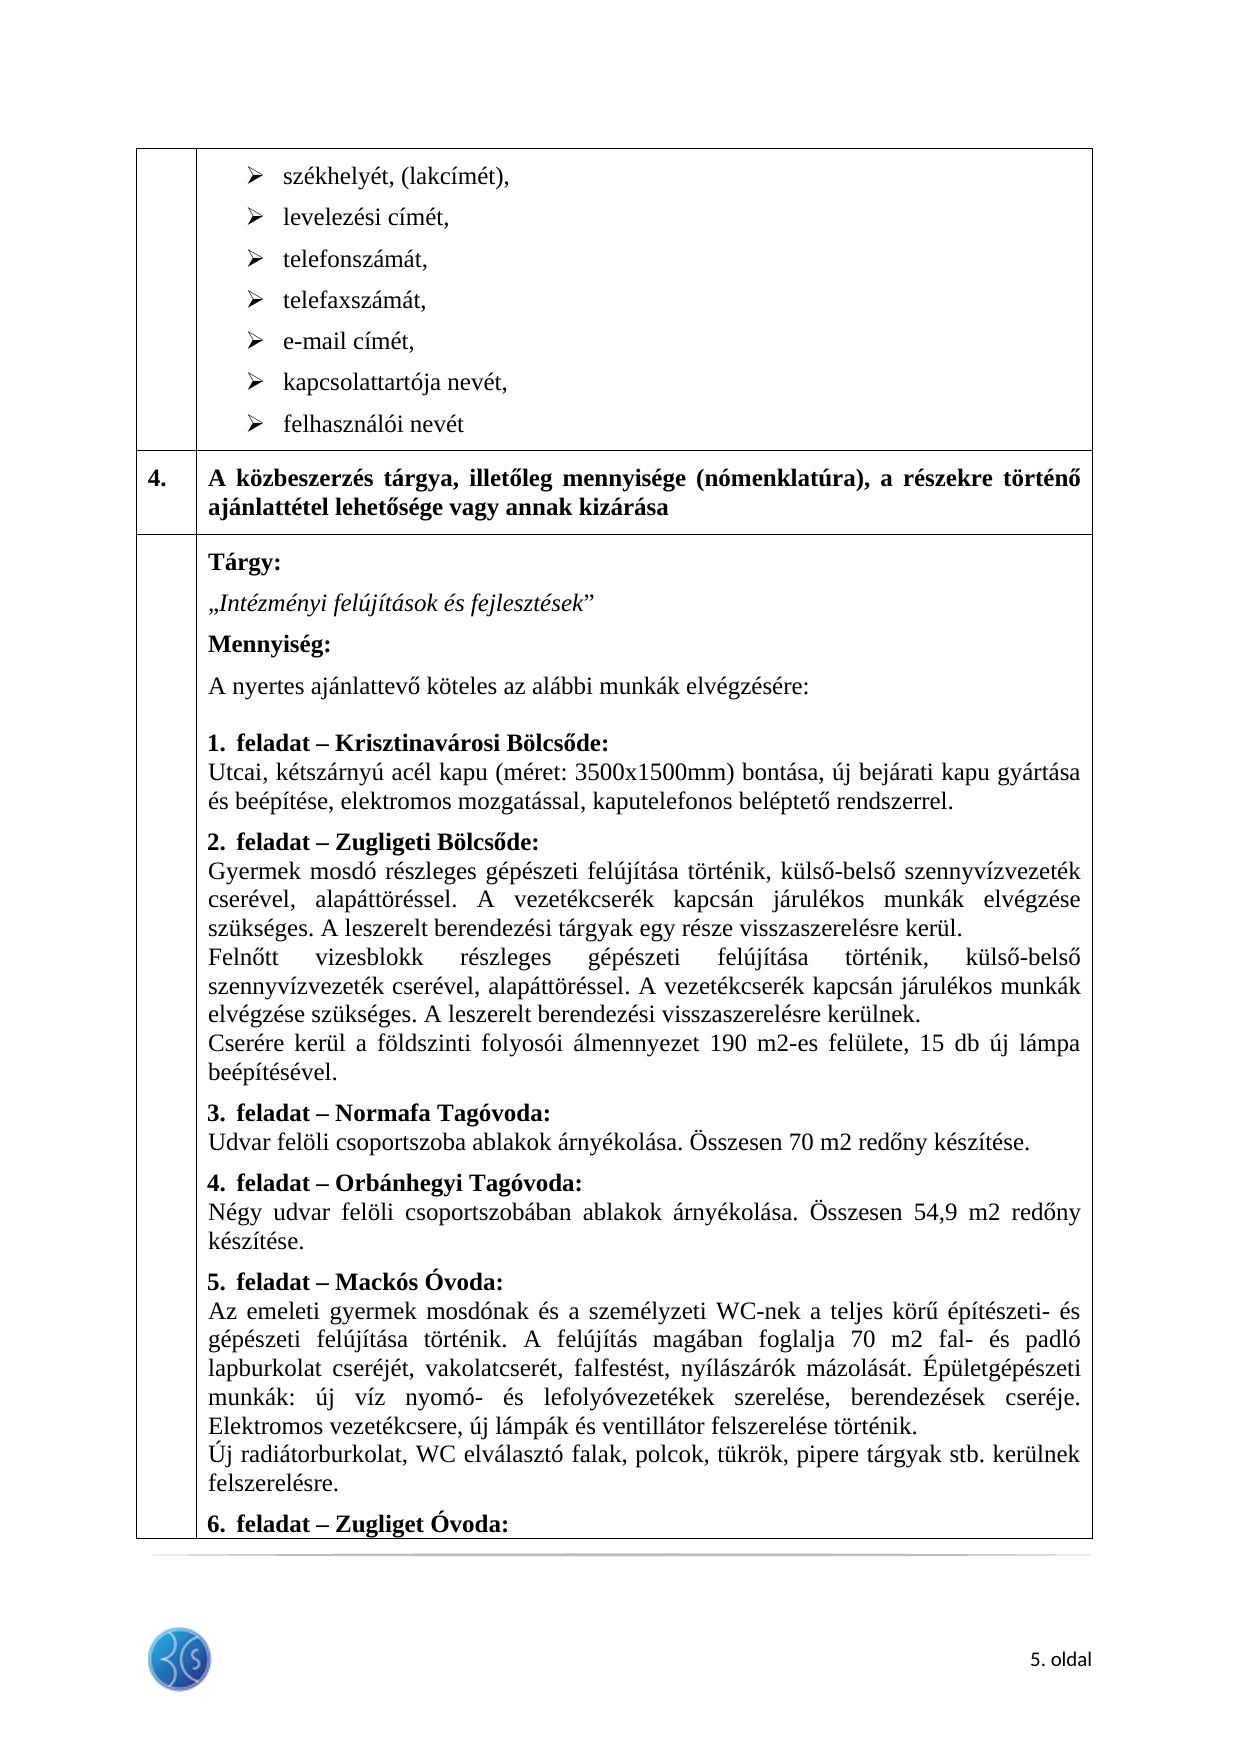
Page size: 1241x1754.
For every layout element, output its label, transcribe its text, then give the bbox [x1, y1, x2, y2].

table_cell A közbeszerzés tárgya, illetőleg mennyisége (nómenklatúra), a részekre történő ajánlattétel lehetősége vagy annak kizárása [197, 451, 1092, 533]
picture [147, 1548, 1093, 1561]
table_cell [137, 149, 196, 450]
table_cell [137, 535, 196, 1538]
table_cell [137, 451, 196, 533]
picture [147, 1627, 212, 1692]
